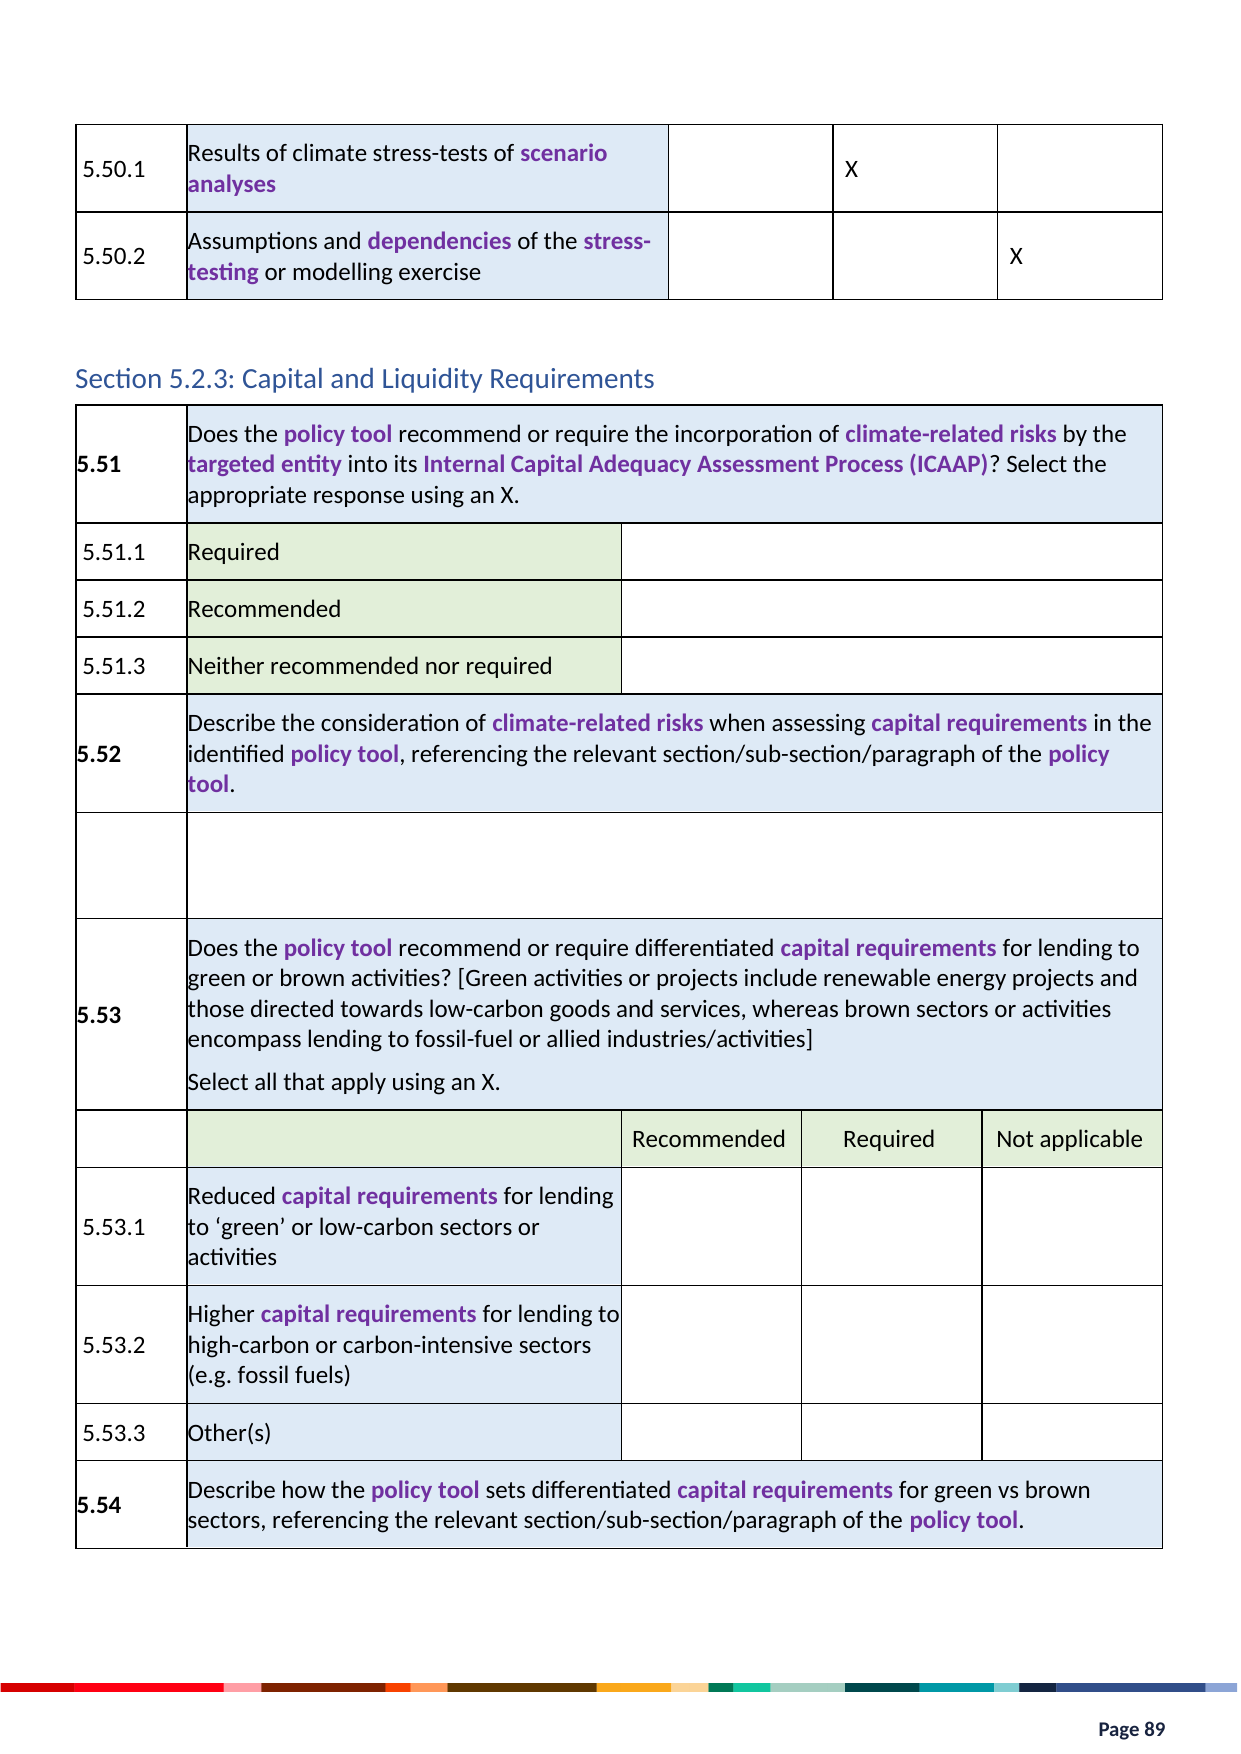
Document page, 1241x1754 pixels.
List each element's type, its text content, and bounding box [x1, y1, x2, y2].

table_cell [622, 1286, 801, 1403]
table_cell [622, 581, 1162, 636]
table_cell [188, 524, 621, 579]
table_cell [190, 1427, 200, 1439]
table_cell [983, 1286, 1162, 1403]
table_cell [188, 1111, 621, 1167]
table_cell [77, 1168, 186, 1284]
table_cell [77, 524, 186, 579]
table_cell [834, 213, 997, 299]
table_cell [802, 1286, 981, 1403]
picture [0, 1683, 1236, 1692]
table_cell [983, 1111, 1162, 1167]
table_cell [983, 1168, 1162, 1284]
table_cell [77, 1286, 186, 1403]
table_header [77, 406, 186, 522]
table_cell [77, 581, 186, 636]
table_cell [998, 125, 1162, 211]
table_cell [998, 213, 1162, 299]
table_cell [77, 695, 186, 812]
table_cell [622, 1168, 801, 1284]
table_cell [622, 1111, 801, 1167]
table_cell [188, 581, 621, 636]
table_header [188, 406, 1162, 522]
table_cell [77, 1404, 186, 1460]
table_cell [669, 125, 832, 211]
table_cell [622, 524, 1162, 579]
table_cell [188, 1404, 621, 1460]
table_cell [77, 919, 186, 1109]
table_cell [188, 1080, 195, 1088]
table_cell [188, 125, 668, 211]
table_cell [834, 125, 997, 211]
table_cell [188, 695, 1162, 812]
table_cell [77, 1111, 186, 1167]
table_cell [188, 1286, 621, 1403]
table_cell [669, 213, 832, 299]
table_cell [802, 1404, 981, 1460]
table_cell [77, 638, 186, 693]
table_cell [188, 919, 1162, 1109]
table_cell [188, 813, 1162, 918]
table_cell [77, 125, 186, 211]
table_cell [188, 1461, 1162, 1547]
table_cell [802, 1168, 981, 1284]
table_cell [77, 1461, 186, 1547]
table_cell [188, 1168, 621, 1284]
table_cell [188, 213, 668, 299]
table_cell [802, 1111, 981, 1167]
subtitle Section 5.2.3: Capital and Liquidity Requirements [75, 360, 1165, 396]
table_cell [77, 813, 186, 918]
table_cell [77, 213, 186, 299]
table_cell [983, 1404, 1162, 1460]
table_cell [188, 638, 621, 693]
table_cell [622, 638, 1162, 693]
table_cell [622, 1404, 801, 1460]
